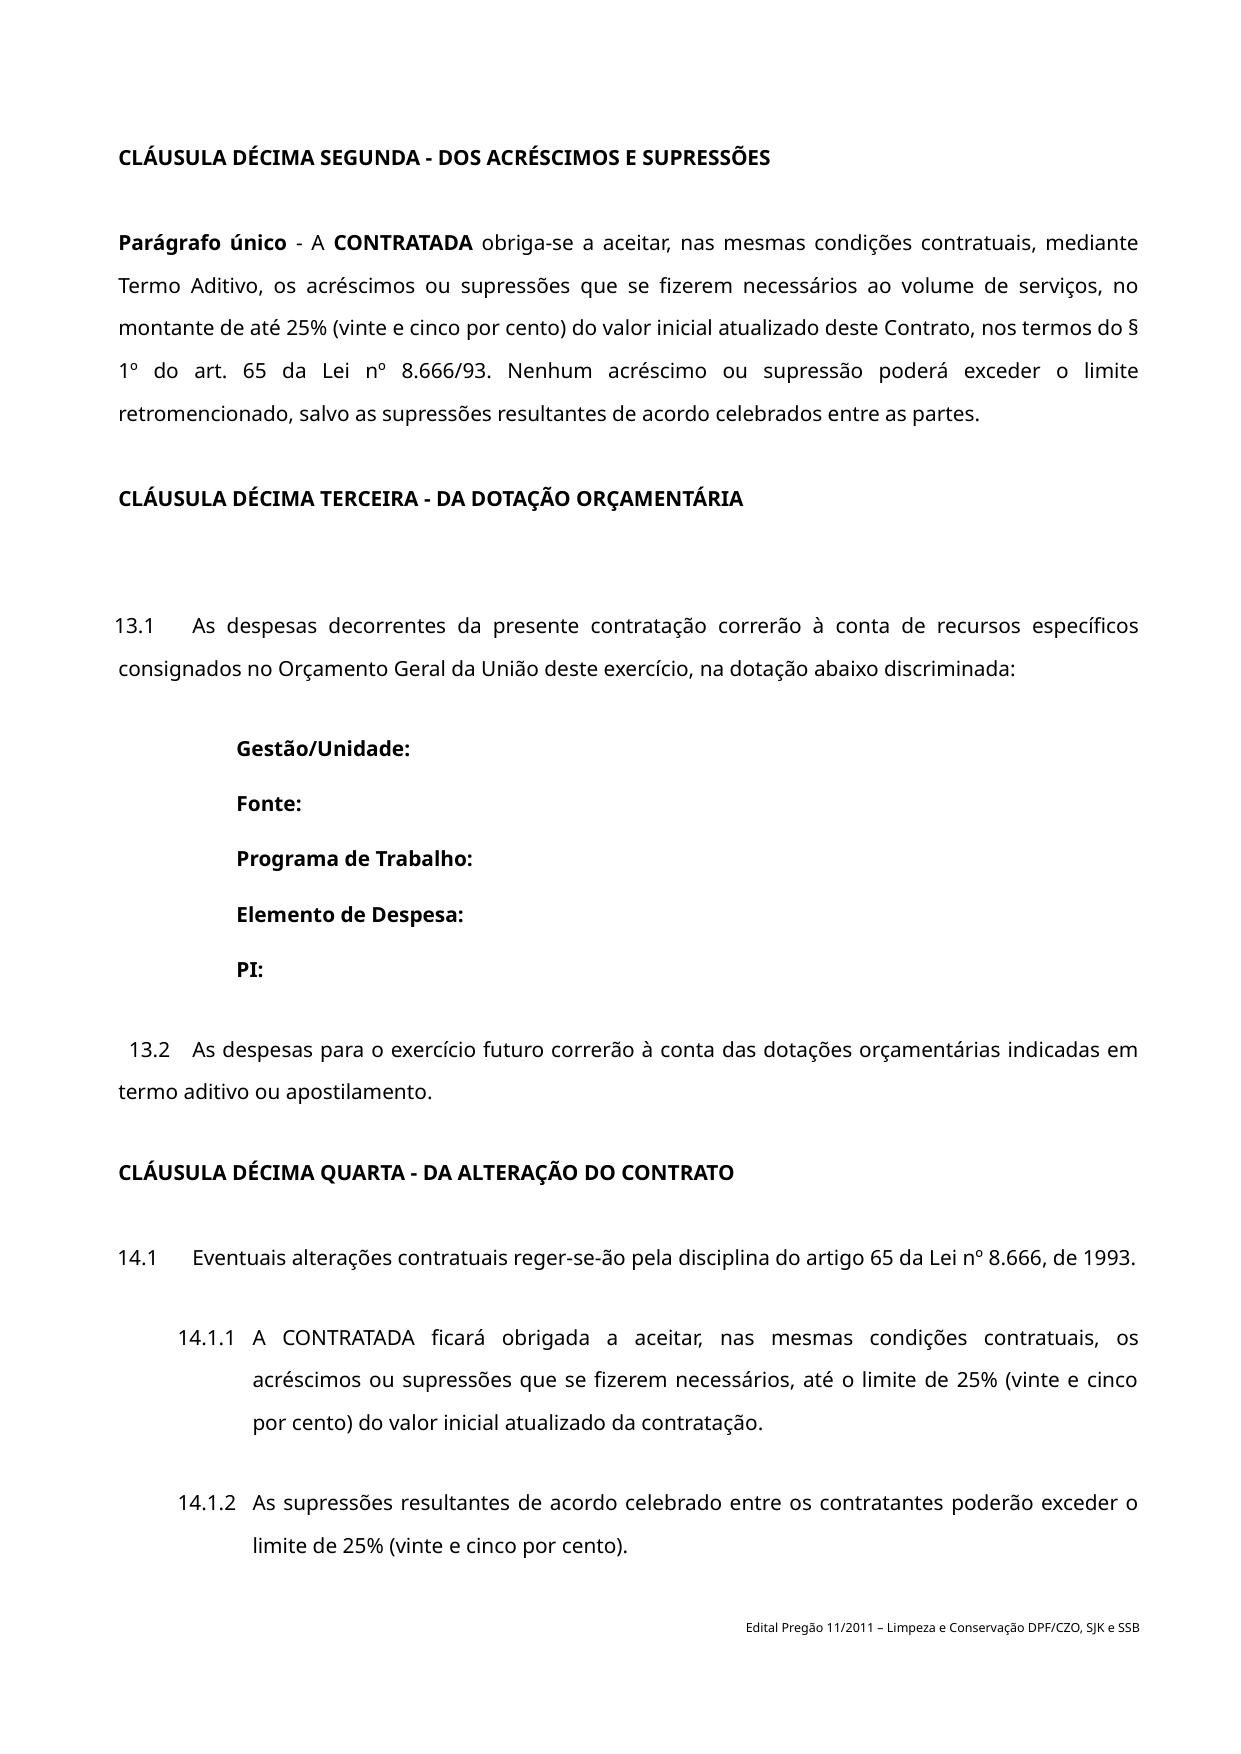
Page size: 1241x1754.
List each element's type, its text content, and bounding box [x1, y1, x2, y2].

list As supressões resultantes de acordo celebrado entre os contratantes poderão exceder o limite de 25% (vinte e cinco por cento). [177, 1488, 1140, 1559]
text CLÁUSULA DÉCIMA SEGUNDA - DOS ACRÉSCIMOS E SUPRESSÕES [118, 143, 1140, 171]
list As despesas decorrentes da presente contratação correrão à conta de recursos específicos consignados no Orçamento Geral da União deste exercício, na dotação abaixo discriminada: [114, 612, 1140, 683]
list Eventuais alterações contratuais reger-se-ão pela disciplina do artigo 65 da Lei nº 8.666, de 1993. [117, 1243, 1140, 1271]
text Parágrafo único - A CONTRATADA obriga-se a aceitar, nas mesmas condições contratuais, mediante Termo Aditivo, os acréscimos ou supressões que se fizerem necessários ao volume de serviços, no montante de até 25% (vinte e cinco por cento) do valor inicial atualizado deste Contrato, nos termos do § 1º do art. 65 da Lei nº 8.666/93. Nenhum acréscimo ou supressão poderá exceder o limite retromencionado, salvo as supressões resultantes de acordo celebrados entre as partes. [118, 228, 1140, 427]
text Elemento de Despesa: [236, 900, 1140, 928]
text Fonte: [236, 789, 1140, 818]
text CLÁUSULA DÉCIMA TERCEIRA - DA DOTAÇÃO ORÇAMENTÁRIA [118, 484, 1140, 512]
text Gestão/Unidade: [236, 734, 1140, 763]
text Programa de Trabalho: [236, 844, 1140, 873]
text PI: [236, 955, 1140, 983]
text CLÁUSULA DÉCIMA QUARTA - DA ALTERAÇÃO DO CONTRATO [118, 1158, 1140, 1186]
list As despesas para o exercício futuro correrão à conta das dotações orçamentárias indicadas em termo aditivo ou apostilamento. [118, 1035, 1140, 1106]
list A CONTRATADA ficará obrigada a aceitar, nas mesmas condições contratuais, os acréscimos ou supressões que se fizerem necessários, até o limite de 25% (vinte e cinco por cento) do valor inicial atualizado da contratação. [177, 1323, 1140, 1437]
